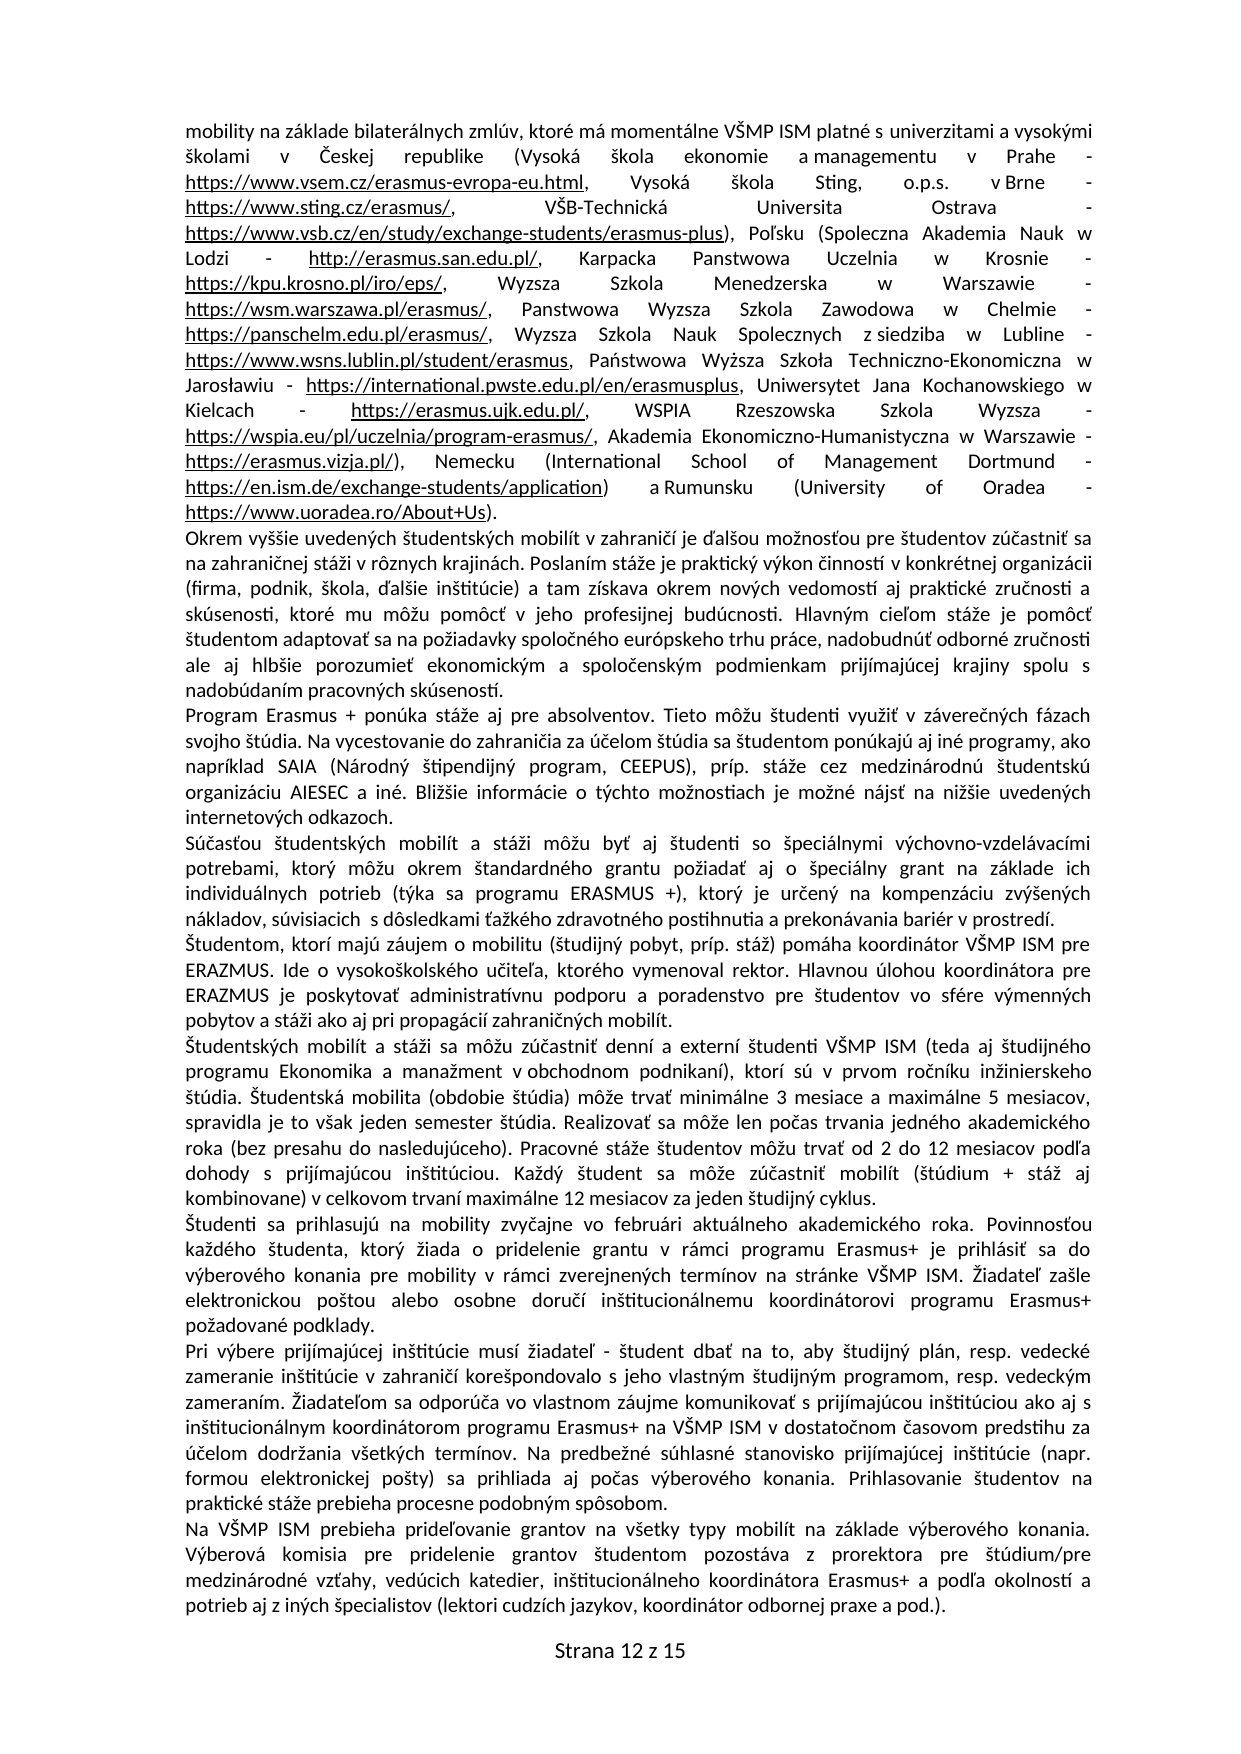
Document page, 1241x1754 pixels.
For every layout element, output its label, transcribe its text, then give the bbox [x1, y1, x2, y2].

text Súčasťou študentských mobilít a stáži môžu byť aj študenti so špeciálnymi výchovno-vzdelávacími potrebami, ktorý môžu okrem štandardného grantu požiadať aj o špeciálny grant na základe ich individuálnych potrieb (týka sa programu ERASMUS +), ktorý je určený na kompenzáciu zvýšených nákladov, súvisiacich s dôsledkami ťažkého zdravotného postihnutia a prekonávania bariér v prostredí. [185, 830, 1092, 931]
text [185, 118, 1092, 525]
text Okrem vyššie uvedených študentských mobilít v zahraničí je ďalšou možnosťou pre študentov zúčastniť sa na zahraničnej stáži v rôznych krajinách. Poslaním stáže je praktický výkon činností v konkrétnej organizácii (firma, podnik, škola, ďalšie inštitúcie) a tam získava okrem nových vedomostí aj praktické zručnosti a skúsenosti, ktoré mu môžu pomôcť v jeho profesijnej budúcnosti. Hlavným cieľom stáže je pomôcť študentom adaptovať sa na požiadavky spoločného európskeho trhu práce, nadobudnúť odborné zručnosti ale aj hlbšie porozumieť ekonomickým a spoločenským podmienkam prijímajúcej krajiny spolu s nadobúdaním pracovných skúseností. [185, 525, 1092, 703]
text Študentských mobilít a stáži sa môžu zúčastniť denní a externí študenti VŠMP ISM (teda aj študijného programu Ekonomika a manažment v obchodnom podnikaní), ktorí sú v prvom ročníku inžinierskeho štúdia. Študentská mobilita (obdobie štúdia) môže trvať minimálne 3 mesiace a maximálne 5 mesiacov, spravidla je to však jeden semester štúdia. Realizovať sa môže len počas trvania jedného akademického roka (bez presahu do nasledujúceho). Pracovné stáže študentov môžu trvať od 2 do 12 mesiacov podľa dohody s prijímajúcou inštitúciou. Každý študent sa môže zúčastniť mobilít (štúdium + stáž aj kombinovane) v celkovom trvaní maximálne 12 mesiacov za jeden študijný cyklus. [185, 1033, 1092, 1211]
text Študenti sa prihlasujú na mobility zvyčajne vo februári aktuálneho akademického roka. Povinnosťou každého študenta, ktorý žiada o pridelenie grantu v rámci programu Erasmus+ je prihlásiť sa do výberového konania pre mobility v rámci zverejnených termínov na stránke VŠMP ISM. Žiadateľ zašle elektronickou poštou alebo osobne doručí inštitucionálnemu koordinátorovi programu Erasmus+ požadované podklady. [185, 1211, 1092, 1338]
text Program Erasmus + ponúka stáže aj pre absolventov. Tieto môžu študenti využiť v záverečných fázach svojho štúdia. Na vycestovanie do zahraničia za účelom štúdia sa študentom ponúkajú aj iné programy, ako napríklad SAIA (Národný štipendijný program, CEEPUS), príp. stáže cez medzinárodnú študentskú organizáciu AIESEC a iné. Bližšie informácie o týchto možnostiach je možné nájsť na nižšie uvedených internetových odkazoch. [185, 703, 1092, 830]
text Na VŠMP ISM prebieha prideľovanie grantov na všetky typy mobilít na základe výberového konania. Výberová komisia pre pridelenie grantov študentom pozostáva z prorektora pre štúdium/pre medzinárodné vzťahy, vedúcich katedier, inštitucionálneho koordinátora Erasmus+ a podľa okolností a potrieb aj z iných špecialistov (lektori cudzích jazykov, koordinátor odbornej praxe a pod.). [185, 1516, 1092, 1618]
text Študentom, ktorí majú záujem o mobilitu (študijný pobyt, príp. stáž) pomáha koordinátor VŠMP ISM pre ERAZMUS. Ide o vysokoškolského učiteľa, ktorého vymenoval rektor. Hlavnou úlohou koordinátora pre ERAZMUS je poskytovať administratívnu podporu a poradenstvo pre študentov vo sfére výmenných pobytov a stáži ako aj pri propagácií zahraničných mobilít. [185, 931, 1092, 1033]
text Pri výbere prijímajúcej inštitúcie musí žiadateľ - študent dbať na to, aby študijný plán, resp. vedecké zameranie inštitúcie v zahraničí korešpondovalo s jeho vlastným študijným programom, resp. vedeckým zameraním. Žiadateľom sa odporúča vo vlastnom záujme komunikovať s prijímajúcou inštitúciou ako aj s inštitucionálnym koordinátorom programu Erasmus+ na VŠMP ISM v dostatočnom časovom predstihu za účelom dodržania všetkých termínov. Na predbežné súhlasné stanovisko prijímajúcej inštitúcie (napr. formou elektronickej pošty) sa prihliada aj počas výberového konania. Prihlasovanie študentov na praktické stáže prebieha procesne podobným spôsobom. [185, 1338, 1092, 1516]
